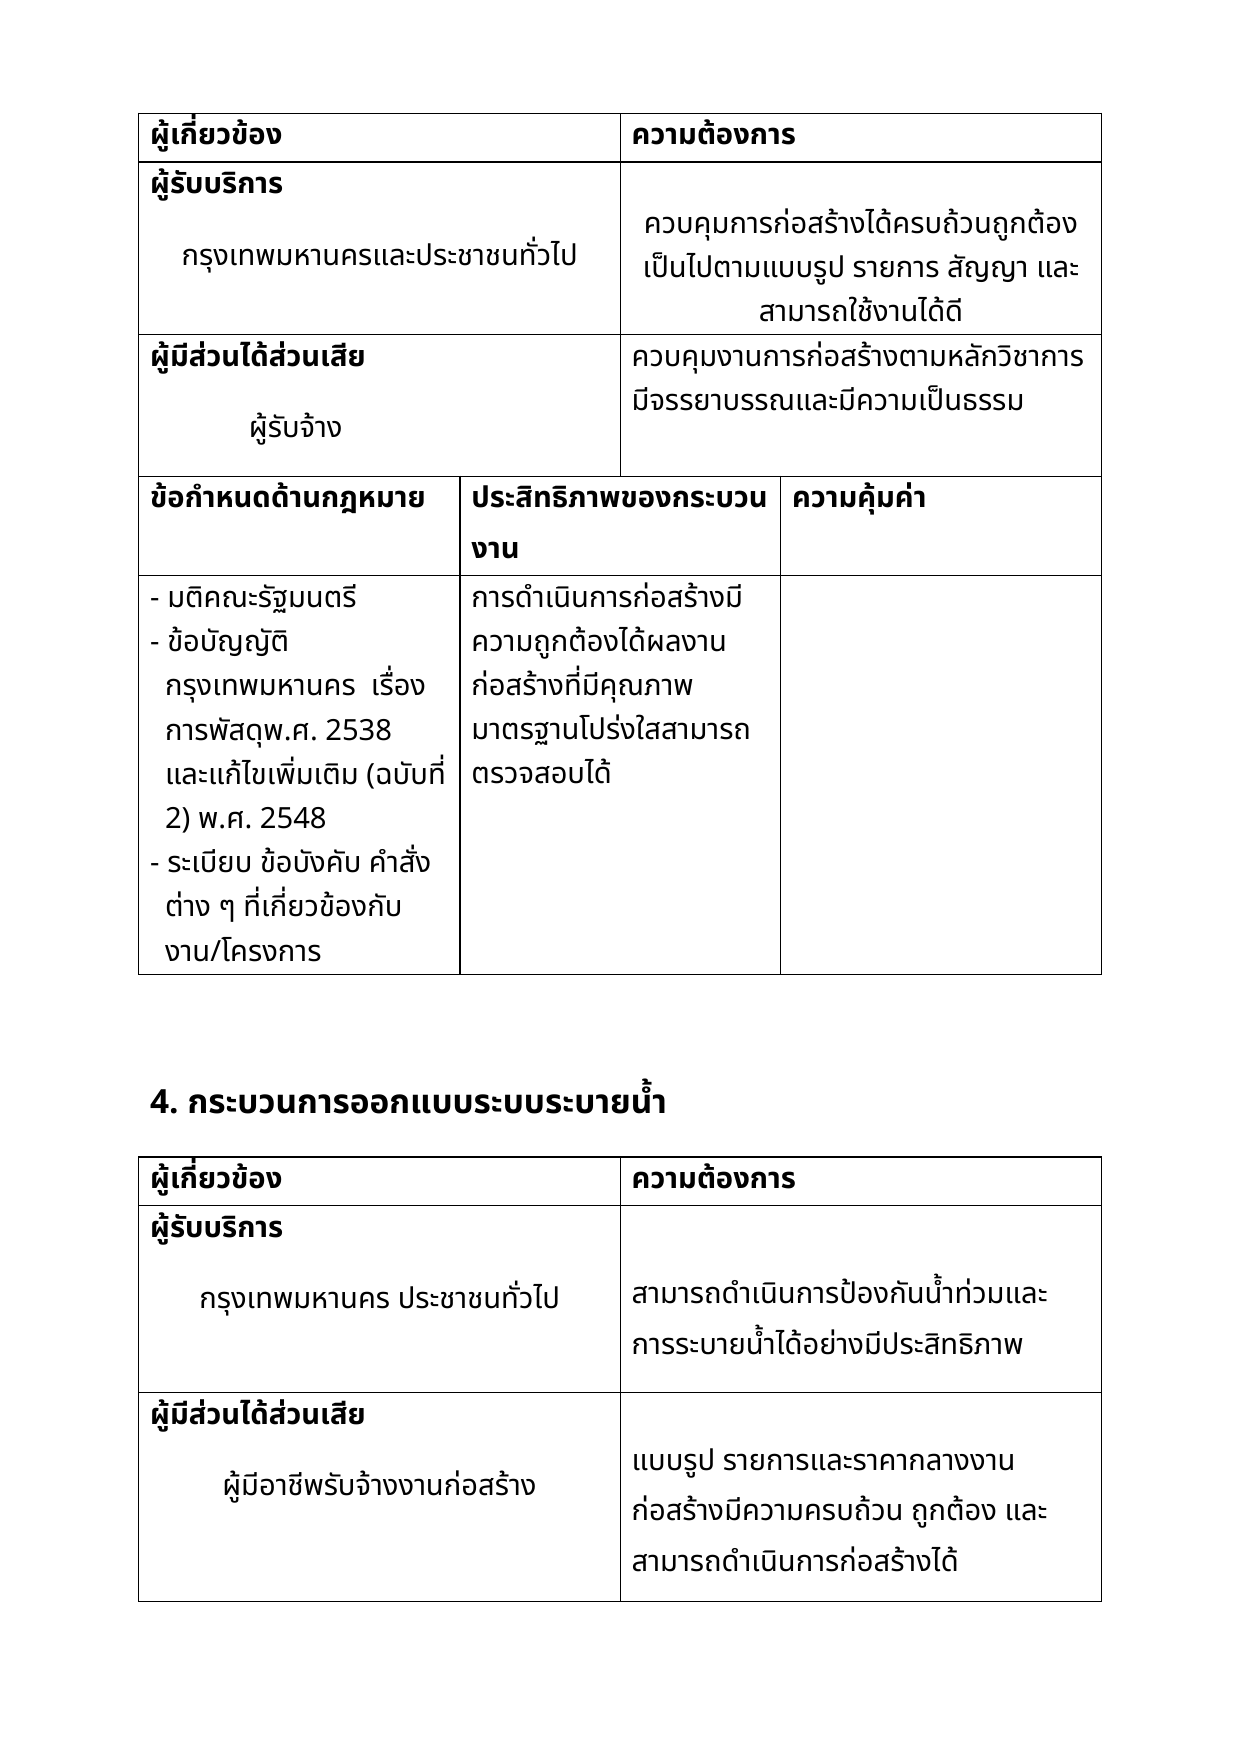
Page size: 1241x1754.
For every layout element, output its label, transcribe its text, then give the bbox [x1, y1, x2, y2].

text 4. กระบวนการออกแบบระบบระบายน้ำ [150, 1077, 1090, 1128]
table_cell แบบรูป รายการและราคากลางงานก่อสร้างมีความครบถ้วน ถูกต้อง และสามารถดำเนินการก่อสร้างได้ [621, 1393, 1101, 1601]
table_cell ผู้รับบริการ กรุงเทพมหานคร ประชาชนทั่วไป [139, 1206, 620, 1392]
table_cell สามารถดำเนินการป้องกันน้ำท่วมและการระบายน้ำได้อย่างมีประสิทธิภาพ [621, 1206, 1101, 1392]
table_cell ควบคุมการก่อสร้างได้ครบถ้วนถูกต้องเป็นไปตามแบบรูป รายการ สัญญา และสามารถใช้งานได้ดี [621, 163, 1101, 334]
table_cell [781, 576, 1101, 974]
table_header ผู้เกี่ยวข้อง [139, 114, 620, 161]
table_cell ผู้มีส่วนได้ส่วนเสีย ผู้มีอาชีพรับจ้างงานก่อสร้าง [139, 1393, 620, 1601]
table_header ผู้เกี่ยวข้อง [139, 1158, 620, 1205]
table_cell ประสิทธิภาพของกระบวนงาน [461, 477, 780, 575]
table_cell ข้อกำหนดด้านกฎหมาย [139, 477, 459, 575]
table_cell ผู้รับบริการ กรุงเทพมหานครและประชาชนทั่วไป [139, 163, 620, 334]
table_cell - มติคณะรัฐมนตรี - ข้อบัญญัติกรุงเทพมหานคร เรื่องการพัสดุพ.ศ. 2538 และแก้ไขเพิ่มเติม (ฉบับที่ 2) พ.ศ. 2548 - ระเบียบ ข้อบังคับ คำสั่งต่าง ๆ ที่เกี่ยวข้องกับงาน/โครงการ [139, 576, 459, 974]
table_cell ควบคุมงานการก่อสร้างตามหลักวิชาการมีจรรยาบรรณและมีความเป็นธรรม [621, 335, 1101, 476]
table_cell ความคุ้มค่า [781, 477, 1101, 575]
table_header ความต้องการ [621, 1158, 1101, 1205]
table_cell ผู้มีส่วนได้ส่วนเสีย ผู้รับจ้าง [139, 335, 620, 476]
table_header ความต้องการ [621, 114, 1101, 161]
table_cell การดำเนินการก่อสร้างมีความถูกต้องได้ผลงานก่อสร้างที่มีคุณภาพมาตรฐานโปร่งใสสามารถตรวจสอบได้ [461, 576, 780, 974]
